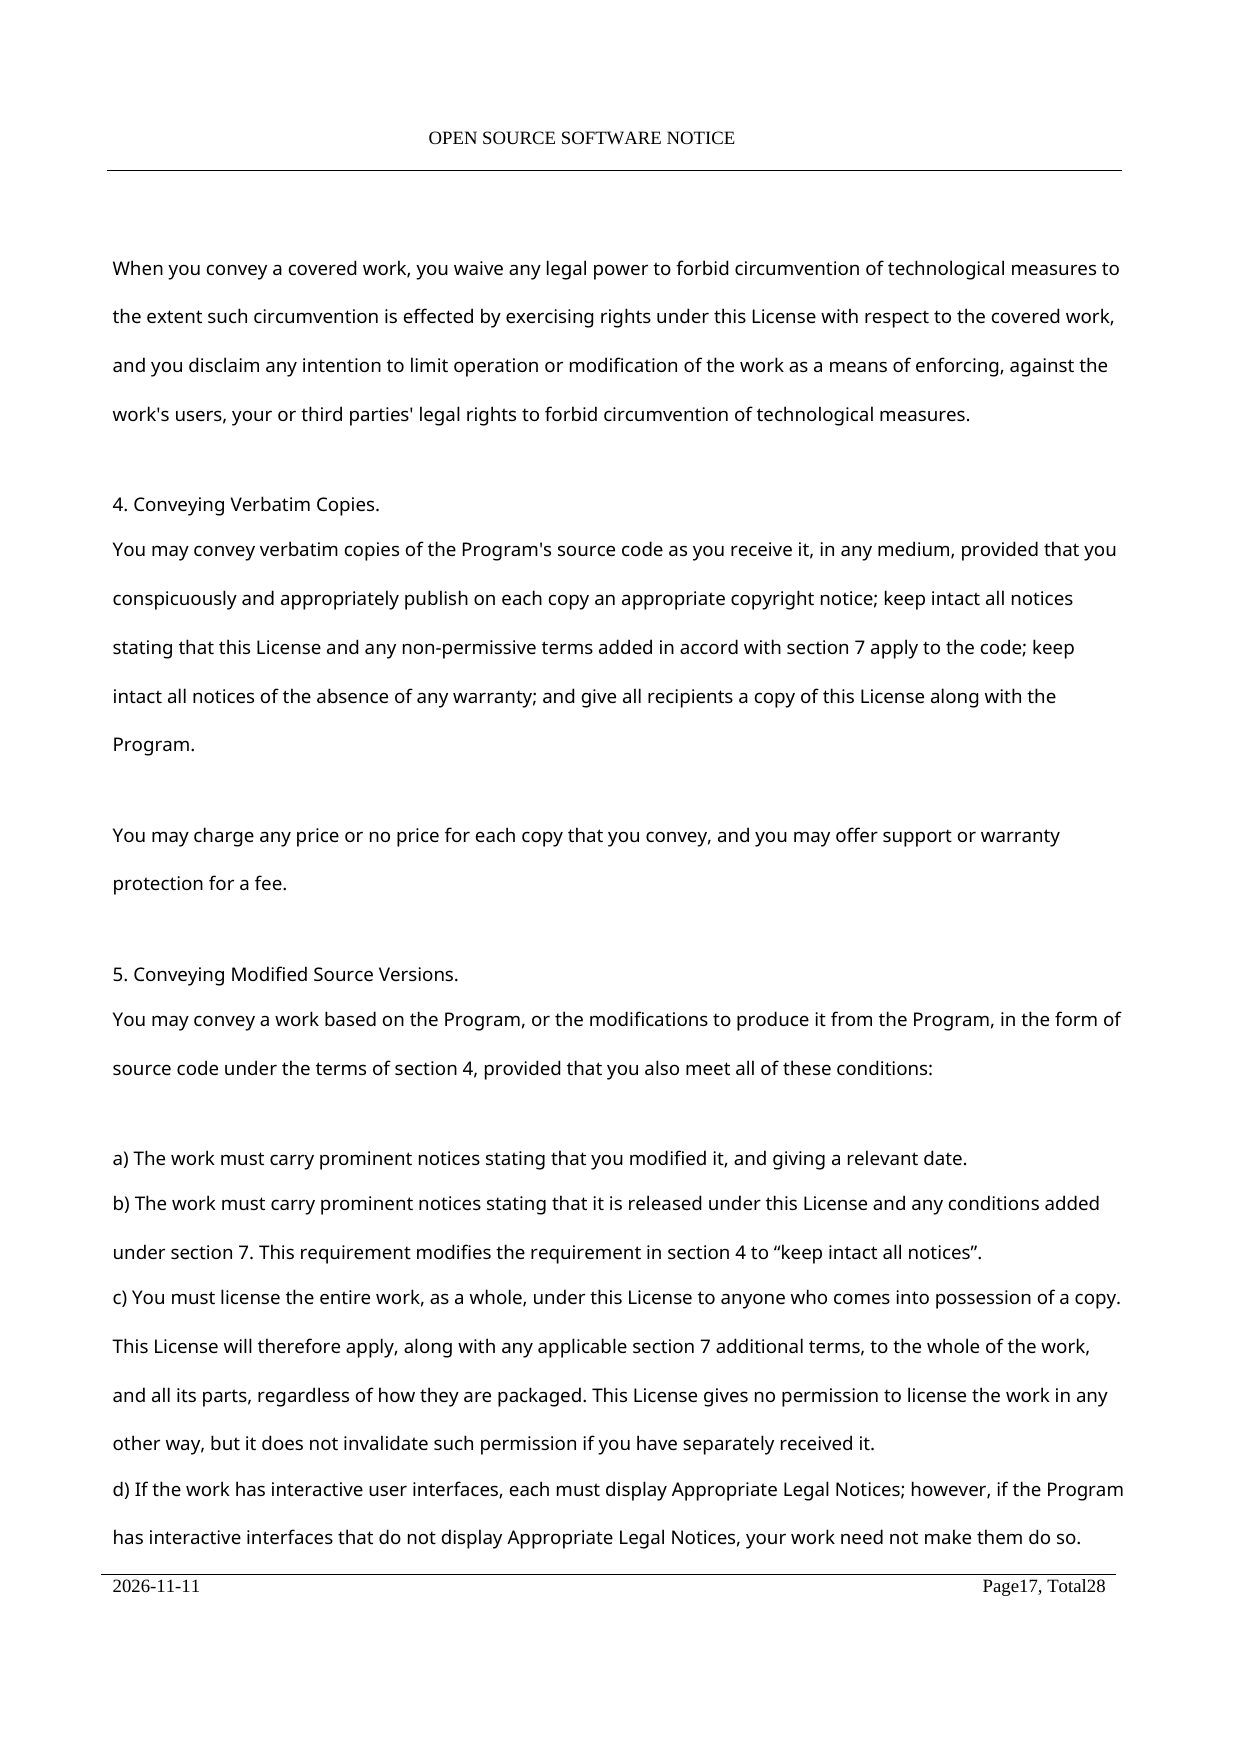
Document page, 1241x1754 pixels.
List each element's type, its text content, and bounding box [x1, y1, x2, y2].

text You may charge any price or no price for each copy that you convey, and you may offer support or warranty protection for a fee. [112, 818, 1128, 900]
text 4. Conveying Verbatim Copies. [112, 488, 1128, 521]
text a) The work must carry prominent notices stating that you modified it, and giving a relevant date. [112, 1142, 1128, 1174]
text You may convey verbatim copies of the Program's source code as you receive it, in any medium, provided that you conspicuously and appropriately publish on each copy an appropriate copyright notice; keep intact all notices stating that this License and any non-permissive terms added in accord with section 7 apply to the code; keep intact all notices of the absence of any warranty; and give all recipients a copy of this License along with the Program. [112, 533, 1128, 761]
text d) If the work has interactive user interfaces, each must display Appropriate Legal Notices; however, if the Program has interactive interfaces that do not display Appropriate Legal Notices, your work need not make them do so. [112, 1472, 1128, 1554]
text When you convey a covered work, you waive any legal power to forbid circumvention of technological measures to the extent such circumvention is effected by exercising rights under this License with respect to the covered work, and you disclaim any intention to limit operation or modification of the work as a means of enforcing, against the work's users, your or third parties' legal rights to forbid circumvention of technological measures. [112, 251, 1128, 430]
text b) The work must carry prominent notices stating that it is released under this License and any conditions added under section 7. This requirement modifies the requirement in section 4 to “keep intact all notices”. [112, 1187, 1128, 1268]
text c) You must license the entire work, as a whole, under this License to anyone who comes into possession of a copy. This License will therefore apply, along with any applicable section 7 additional terms, to the whole of the work, and all its parts, regardless of how they are packaged. This License gives no permission to license the work in any other way, but it does not invalidate such permission if you have separately received it. [112, 1281, 1128, 1460]
text You may convey a work based on the Program, or the modifications to produce it from the Program, in the form of source code under the terms of section 4, provided that you also meet all of these conditions: [112, 1003, 1128, 1084]
text 5. Conveying Modified Source Versions. [112, 958, 1128, 990]
